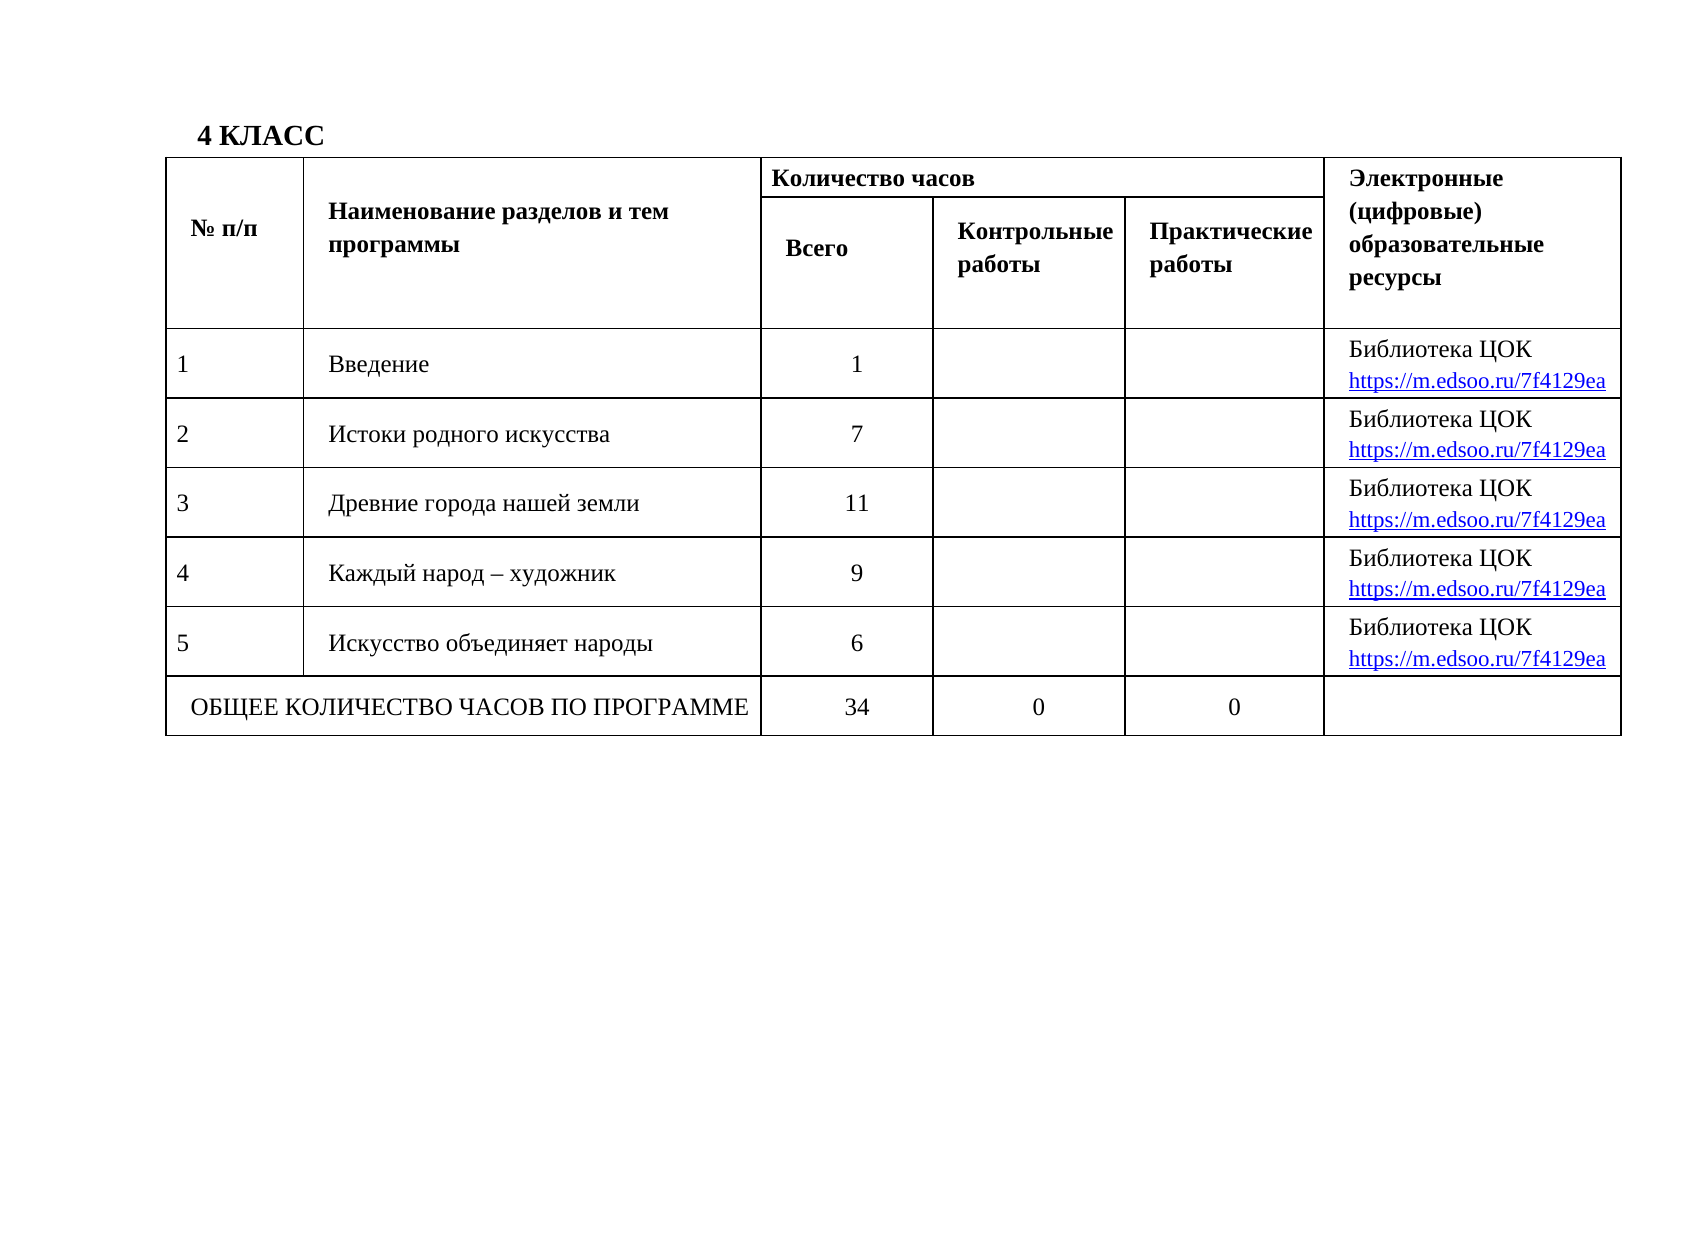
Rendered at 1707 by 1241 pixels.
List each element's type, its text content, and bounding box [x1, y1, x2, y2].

table_cell 6 [762, 607, 932, 675]
table_cell [934, 468, 1124, 536]
table_cell [934, 329, 1124, 397]
table_cell Библиотека ЦОК https://m.edsoo.ru/7f4129ea [1325, 607, 1620, 675]
table_cell Древние города нашей земли [304, 468, 760, 536]
table_cell [1126, 329, 1323, 397]
table_cell Библиотека ЦОК https://m.edsoo.ru/7f4129ea [1325, 399, 1620, 467]
table_cell Искусство объединяет народы [304, 607, 760, 675]
table_cell 4 [167, 538, 303, 606]
table_cell [1126, 399, 1323, 467]
table_cell Библиотека ЦОК https://m.edsoo.ru/7f4129ea [1325, 468, 1620, 536]
table_cell 9 [762, 538, 932, 606]
table_cell Практические работы [1126, 198, 1323, 327]
table_cell 5 [167, 607, 303, 675]
table_cell [934, 399, 1124, 467]
table_header Количество часов [762, 158, 1323, 196]
table_cell Всего [762, 198, 932, 327]
table_cell Библиотека ЦОК https://m.edsoo.ru/7f4129ea [1325, 538, 1620, 606]
table_cell [1126, 538, 1323, 606]
table_cell 3 [167, 468, 303, 536]
table_cell 0 [934, 677, 1124, 735]
table_cell Введение [304, 329, 760, 397]
table_header № п/п [167, 158, 303, 327]
table_cell [1325, 677, 1620, 735]
table_cell [934, 607, 1124, 675]
table_cell Истоки родного искусства [304, 399, 760, 467]
text 4 КЛАСС [190, 118, 1618, 152]
table_cell [934, 538, 1124, 606]
table_cell 2 [167, 399, 303, 467]
table_cell 0 [1126, 677, 1323, 735]
table_header Наименование разделов и тем программы [304, 158, 760, 327]
table_cell Контрольные работы [934, 198, 1124, 327]
table_cell ОБЩЕЕ КОЛИЧЕСТВО ЧАСОВ ПО ПРОГРАММЕ [167, 677, 760, 735]
table_cell 1 [167, 329, 303, 397]
table_cell 11 [762, 468, 932, 536]
table_cell 34 [762, 677, 932, 735]
table_cell Библиотека ЦОК https://m.edsoo.ru/7f4129ea [1325, 329, 1620, 397]
table_cell [1126, 607, 1323, 675]
table_cell 1 [762, 329, 932, 397]
table_cell 7 [762, 399, 932, 467]
table_cell [1126, 468, 1323, 536]
table_cell Каждый народ – художник [304, 538, 760, 606]
table_header Электронные (цифровые) образовательные ресурсы [1325, 158, 1620, 327]
